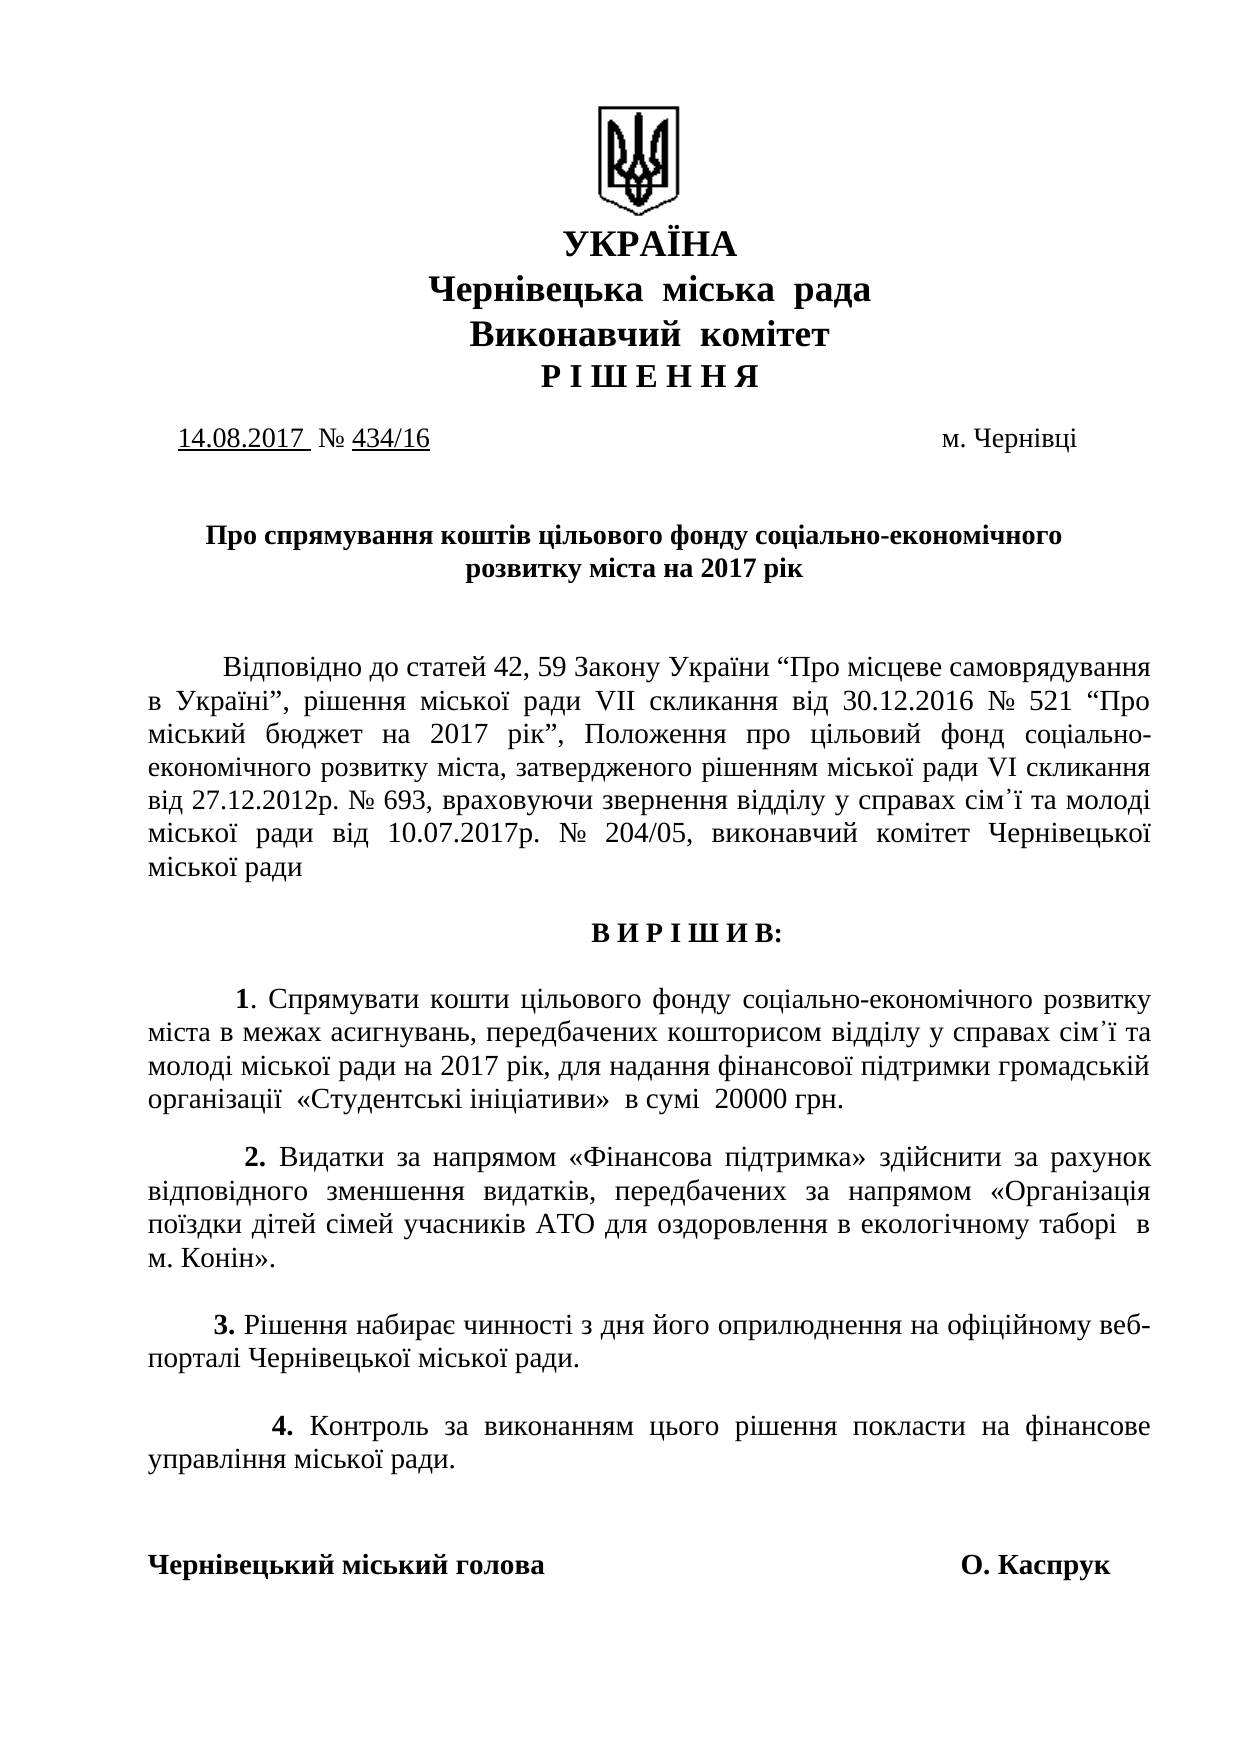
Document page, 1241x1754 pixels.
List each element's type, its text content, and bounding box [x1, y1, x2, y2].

text 3. Рішення набирає чинності з дня його на офіційному веб-порталі Чернівецької міської ради. [148, 1307, 1152, 1374]
picture [597, 105, 681, 219]
subtitle Виконавчий комітет [148, 311, 1152, 354]
text Відповідно до статей 42, 59 Закону України “Про місцеве самоврядування в Україні”, рішення міської ради VII скликання від 30.12.2016 № 521 “Про міський бюджет на 2017 рік”, Положення про цільовий фонд соціально-економічного розвитку міста, затвердженого рішенням міської ради VΙ скликання від 27.12.2012р. № 693, враховуючи звернення відділу у справах сім᾽ї та молоді міської ради від 10.07.2017р. № 204/05, виконавчий комітет Чернівецької міської ради [148, 649, 1152, 883]
subtitle Чернівецький міський голова О. Каспрук [148, 1547, 1152, 1580]
subtitle Чернівецька міська рада [148, 266, 1152, 309]
table_header Про спрямування коштів цільового фонду соціально-економічного розвитку міста на 2017 рік [148, 518, 1117, 617]
text 14.08.2017 № 434/16 м. Чернівці [177, 421, 1152, 453]
text 1. Спрямувати кошти цільового фонду соціально-економічного розвитку міста в межах асигнувань, передбачених кошторисом відділу у справах сім᾽ї та молоді міської ради на 2017 рік, для надання фінансової підтримки громадській організації «Студентські ініціативи» в сумі 20000 грн. [148, 981, 1152, 1115]
text 4. Контроль за виконанням цього рішення покласти на фінансове управління міської ради. [148, 1408, 1152, 1475]
text 2. Видатки за напрямом «Фінансова підтримка» здійснити за рахунок відповідного зменшення видатків, передбачених за напрямом «Організація поїздки дітей сімей учасників АТО для оздоровлення в екологічному таборі в м. Конін». [148, 1139, 1152, 1273]
text УКРАЇНА [148, 91, 1152, 264]
subtitle Р І Ш Е Н Н Я [148, 357, 1152, 395]
text В И Р І Ш И В: [148, 916, 1152, 949]
